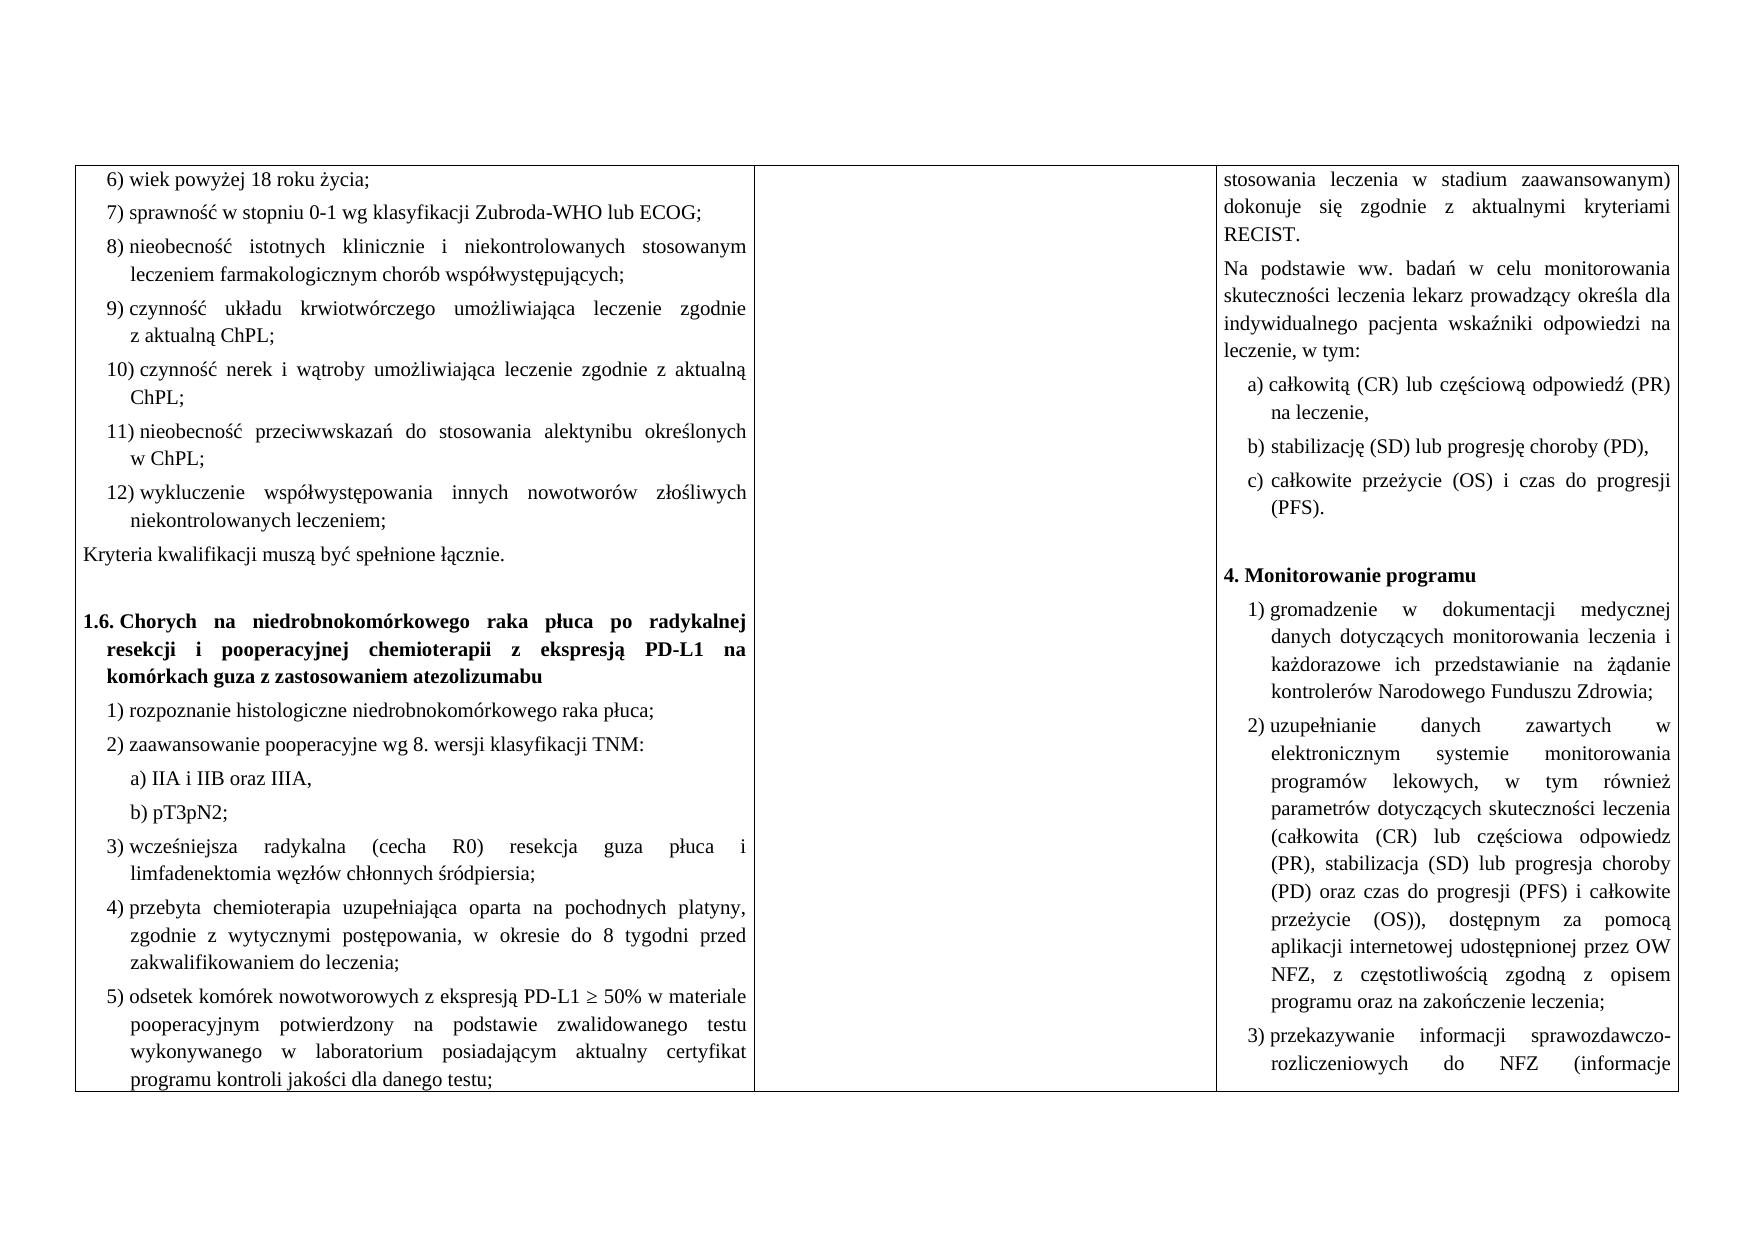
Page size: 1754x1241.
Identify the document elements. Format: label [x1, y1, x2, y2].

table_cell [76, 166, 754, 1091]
table_cell [755, 166, 1216, 1091]
table_cell [1217, 166, 1678, 1091]
